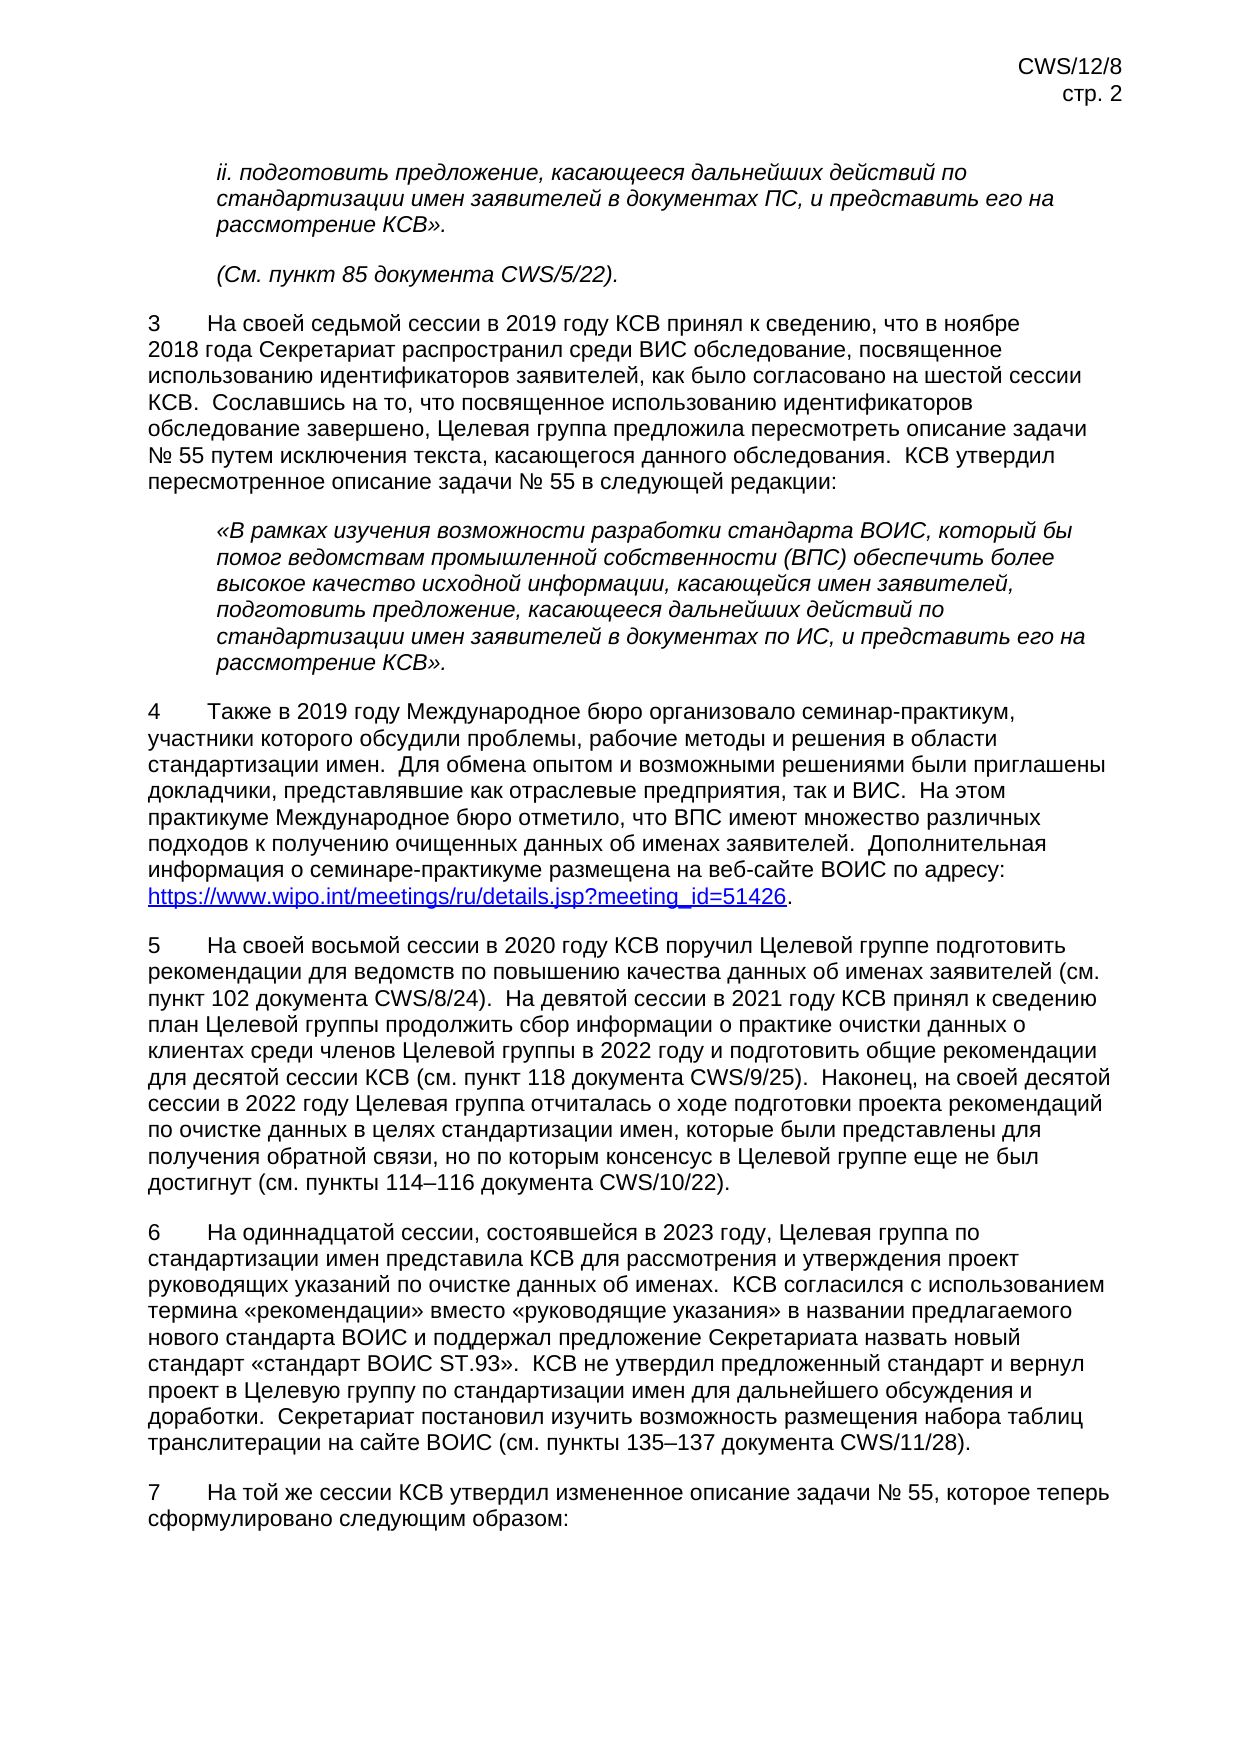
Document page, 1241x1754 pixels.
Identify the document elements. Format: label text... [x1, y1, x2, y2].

list «В рамках изучения возможности разработки стандарта ВОИС, который бы помог ведомствам промышленной собственности (ВПС) обеспечить более высокое качество исходной информации, касающейся имен заявителей, подготовить предложение, касающееся дальнейших действий по стандартизации имен заявителей в документах по ИС, и представить его на рассмотрение КСВ». [216, 517, 1122, 675]
list На своей восьмой сессии в 2020 году КСВ поручил Целевой группе подготовить рекомендации для ведомств по повышению качества данных об именах заявителей (см. пункт 102 документа CWS/8/24). На девятой сессии в 2021 году КСВ принял к сведению план Целевой группы продолжить сбор информации о практике очистки данных о клиентах среди членов Целевой группы в 2022 году и подготовить общие рекомендации для десятой сессии КСВ (см. пункт 118 документа CWS/9/25). Наконец, на своей десятой сессии в 2022 году Целевая группа отчиталась о ходе подготовки проекта рекомендаций по очистке данных в целях стандартизации имен, которые были представлены для получения обратной связи, но по которым консенсус в Целевой группе еще не был достигнут (см. пункты 114–116 документа CWS/10/22). [148, 932, 1122, 1196]
list (См. пункт 85 документа CWS/5/22). [216, 261, 1122, 287]
list На своей седьмой сессии в 2019 году КСВ принял к сведению, что в ноябре 2018 года Секретариат распространил среди ВИС обследование, посвященное использованию идентификаторов заявителей, как было согласовано на шестой сессии КСВ. Сославшись на то, что посвященное использованию идентификаторов обследование завершено, Целевая группа предложила пересмотреть описание задачи № 55 путем исключения текста, касающегося данного обследования. КСВ утвердил пересмотренное описание задачи № 55 в следующей редакции: [148, 310, 1122, 494]
list ii. подготовить предложение, касающееся дальнейших действий по стандартизации имен заявителей в документах ПС, и представить его на рассмотрение КСВ». [216, 158, 1122, 238]
list На одиннадцатой сессии, состоявшейся в 2023 году, Целевая группа по стандартизации имен представила КСВ для рассмотрения и утверждения проект руководящих указаний по очистке данных об именах. КСВ согласился с использованием термина «рекомендации» вместо «руководящие указания» в названии предлагаемого нового стандарта ВОИС и поддержал предложение Секретариата назвать новый стандарт «стандарт ВОИС ST.93». КСВ не утвердил предложенный стандарт и вернул проект в Целевую группу по стандартизации имен для дальнейшего обсуждения и доработки. Секретариат постановил изучить возможность размещения набора таблиц транслитерации на сайте ВОИС (см. пункты 135–137 документа CWS/11/28). [148, 1218, 1122, 1456]
list На той же сессии КСВ утвердил измененное описание задачи № 55, которое теперь сформулировано следующим образом: [148, 1478, 1122, 1531]
list Также в 2019 году Международное бюро организовало семинар-практикум, участники которого обсудили проблемы, рабочие методы и решения в области стандартизации имен. Для обмена опытом и возможными решениями были приглашены докладчики, представлявшие как отраслевые предприятия, так и ВИС. На этом практикуме Международное бюро отметило, что ВПС имеют множество различных подходов к получению очищенных данных об именах заявителей. Дополнительная информация о семинаре-практикуме размещена на веб-сайте ВОИС по адресу: https://www.wipo.int/meetings/ru/details.jsp?meeting_id=51426. [148, 698, 1122, 909]
